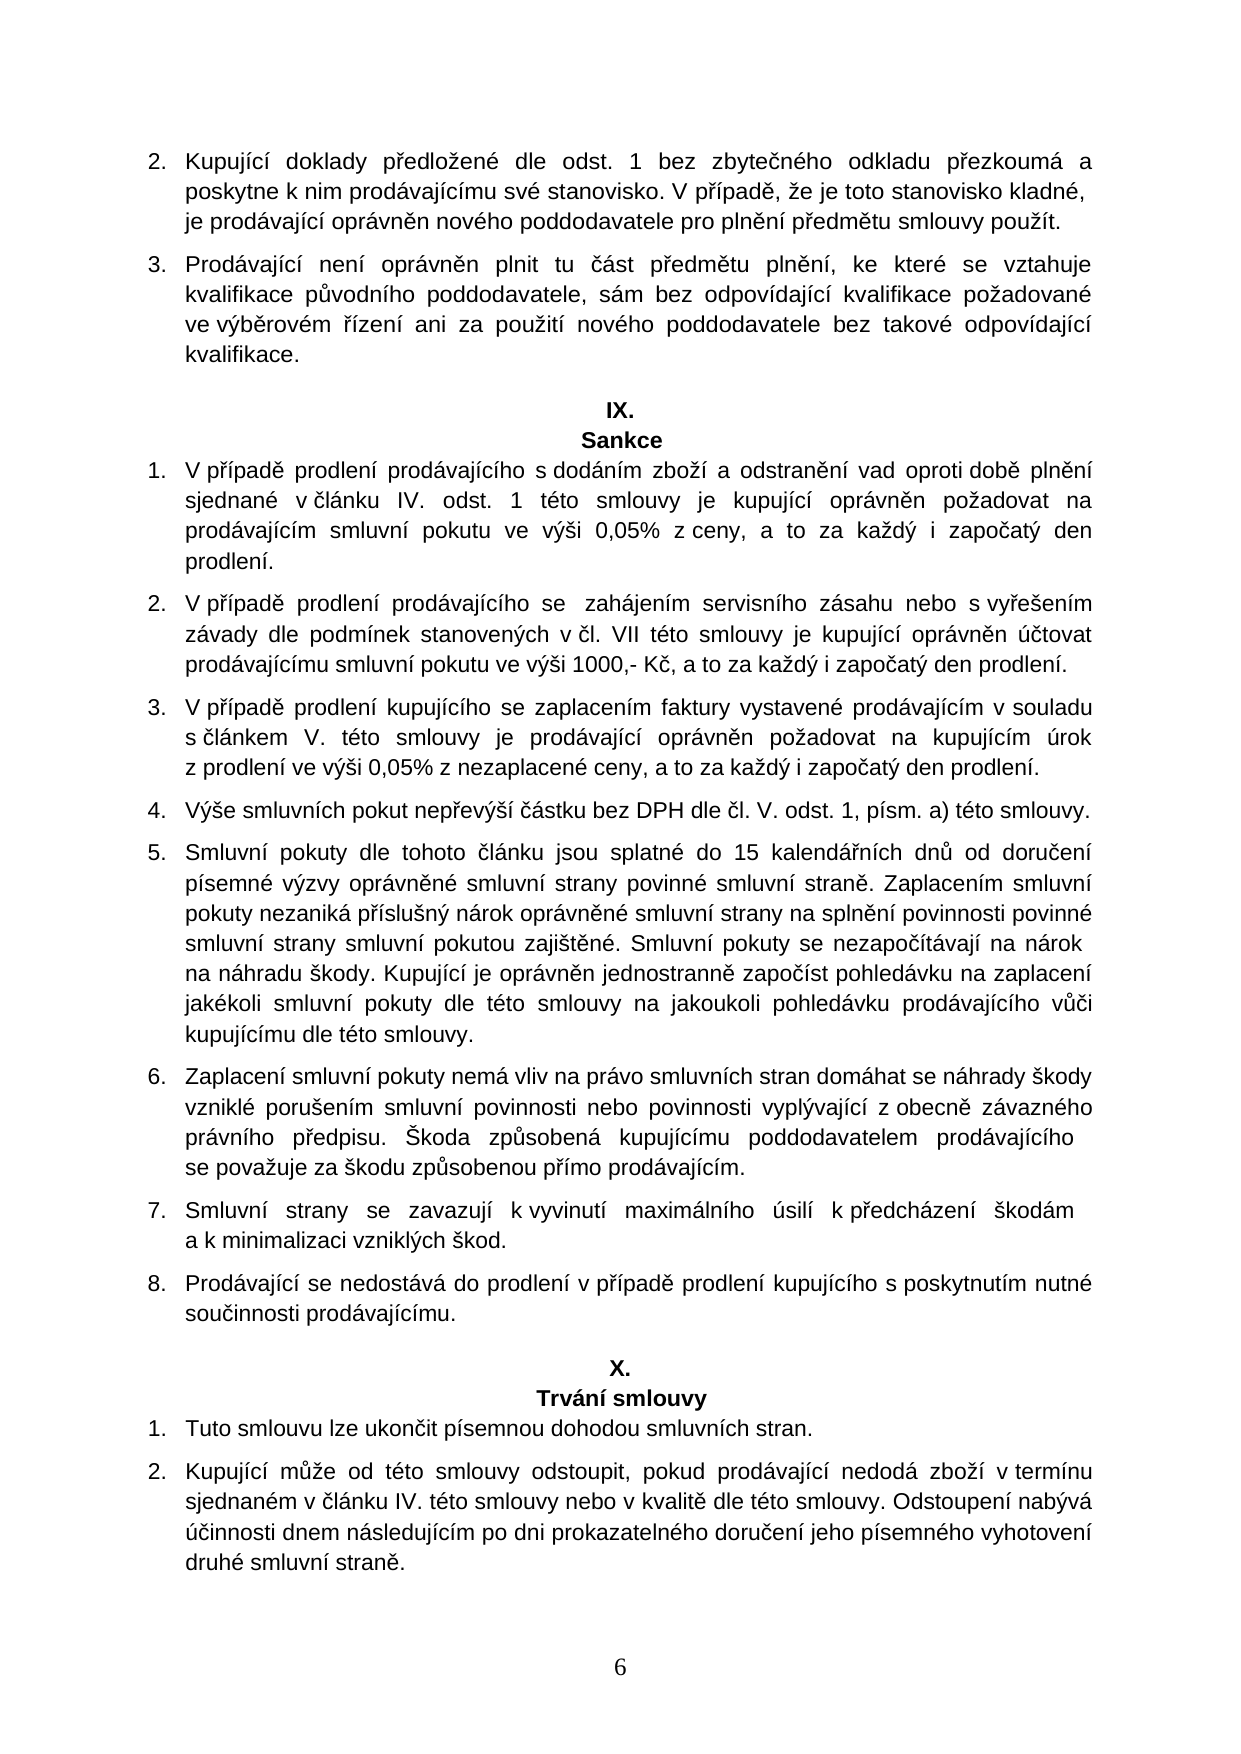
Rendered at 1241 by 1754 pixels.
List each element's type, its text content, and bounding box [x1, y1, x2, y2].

text Trvání smlouvy [151, 1385, 1092, 1412]
list Kupující doklady předložené dle odst. 1 bez zbytečného odkladu přezkoumá a poskytne k nim prodávajícímu své stanovisko. V případě, že je toto stanovisko kladné, je prodávající oprávněn nového poddodavatele pro plnění předmětu smlouvy použít. [148, 148, 1092, 234]
list Smluvní strany se zavazují k vyvinutí maximálního úsilí k předcházení škodám a k minimalizaci vzniklých škod. [147, 1197, 1092, 1253]
subtitle X. [148, 1355, 1092, 1381]
list V případě prodlení kupujícího se zaplacením faktury vystavené prodávajícím v souladu s článkem V. této smlouvy je prodávající oprávněn požadovat na kupujícím úrok z prodlení ve výši 0,05% z nezaplacené ceny, a to za každý i započatý den prodlení. [147, 693, 1092, 780]
subtitle IX. [148, 397, 1092, 423]
list V případě prodlení prodávajícího se zahájením servisního zásahu nebo s vyřešením závady dle podmínek stanovených v čl. VII této smlouvy je kupující oprávněn účtovat prodávajícímu smluvní pokutu ve výši 1000,- Kč, a to za každý i započatý den prodlení. [147, 590, 1092, 677]
list V případě prodlení prodávajícího s dodáním zboží a odstranění vad oproti době plnění sjednané v článku IV. odst. 1 této smlouvy je kupující oprávněn požadovat na prodávajícím smluvní pokutu ve výši 0,05% z ceny, a to za každý i započatý den prodlení. [147, 457, 1092, 574]
list Smluvní pokuty dle tohoto článku jsou splatné do 15 kalendářních dnů od doručení písemné výzvy oprávněné smluvní strany povinné smluvní straně. Zaplacením smluvní pokuty nezaniká příslušný nárok oprávněné smluvní strany na splnění povinnosti povinné smluvní strany smluvní pokutou zajištěné. Smluvní pokuty se nezapočítávají na nárok na náhradu škody. Kupující je oprávněn jednostranně započíst pohledávku na zaplacení jakékoli smluvní pokuty dle této smlouvy na jakoukoli pohledávku prodávajícího vůči kupujícímu dle této smlouvy. [147, 839, 1092, 1047]
list Zaplacení smluvní pokuty nemá vliv na právo smluvních stran domáhat se náhrady škody vzniklé porušením smluvní povinnosti nebo povinnosti vyplývající z obecně závazného právního předpisu. Škoda způsobená kupujícímu poddodavatelem prodávajícího se považuje za škodu způsobenou přímo prodávajícím. [147, 1063, 1092, 1180]
list Prodávající se nedostává do prodlení v případě prodlení kupujícího s poskytnutím nutné součinnosti prodávajícímu. [147, 1269, 1092, 1326]
text Sankce [151, 427, 1092, 453]
list Kupující může od této smlouvy odstoupit, pokud prodávající nedodá zboží v termínu sjednaném v článku IV. této smlouvy nebo v kvalitě dle této smlouvy. Odstoupení nabývá účinnosti dnem následujícím po dni prokazatelného doručení jeho písemného vyhotovení druhé smluvní straně. [148, 1458, 1092, 1575]
list Prodávající není oprávněn plnit tu část předmětu plnění, ke které se vztahuje kvalifikace původního poddodavatele, sám bez odpovídající kvalifikace požadované ve výběrovém řízení ani za použití nového poddodavatele bez takové odpovídající kvalifikace. [148, 251, 1092, 368]
list Tuto smlouvu lze ukončit písemnou dohodou smluvních stran. [148, 1415, 1092, 1442]
list Výše smluvních pokut nepřevýší částku bez DPH dle čl. V. odst. 1, písm. a) této smlouvy. [147, 797, 1092, 823]
